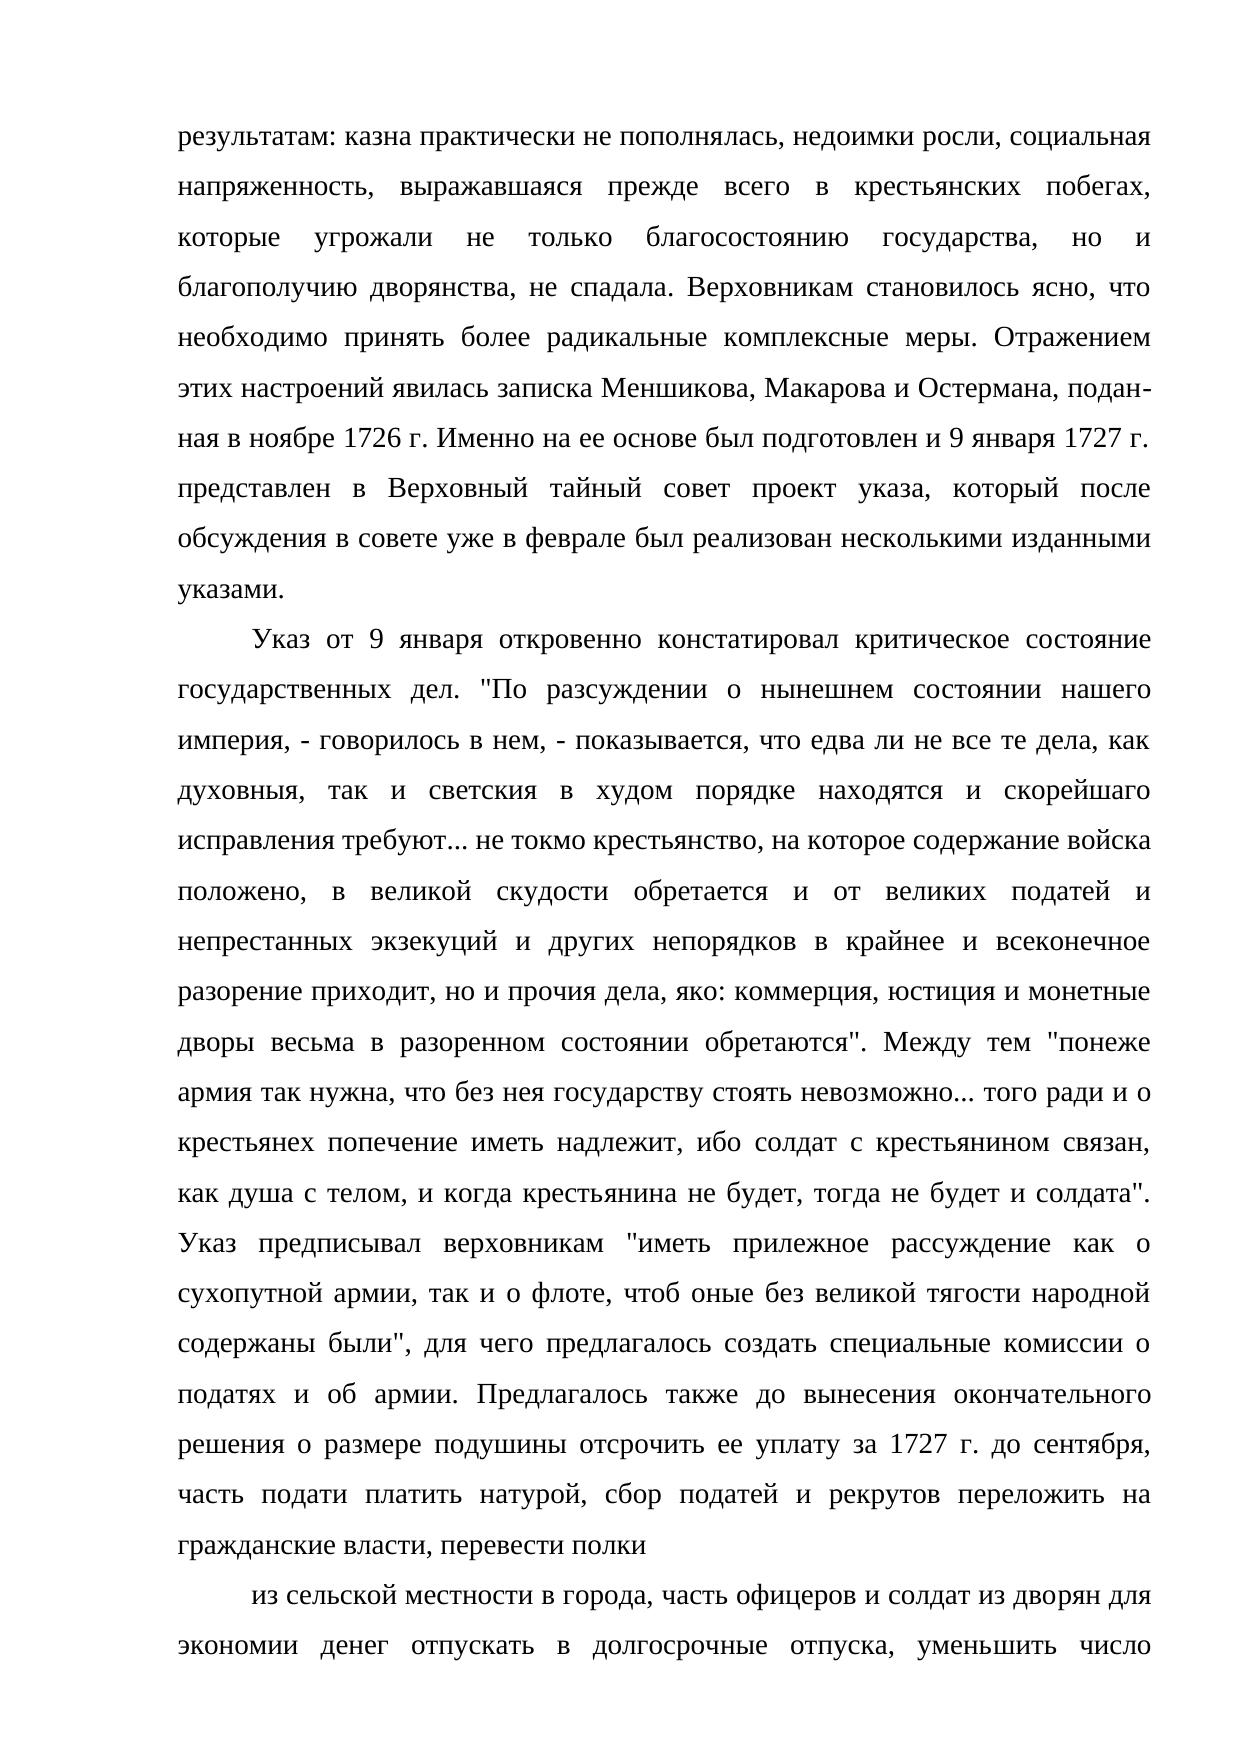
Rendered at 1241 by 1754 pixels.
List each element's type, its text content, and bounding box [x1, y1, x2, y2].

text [177, 1577, 1152, 1661]
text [177, 118, 1152, 604]
text Указ от 9 января откровенно констатировал критическое состояние государственных дел. "По разсуждении о нынешнем состоянии нашего империя, - говорилось в нем, - показывается, что едва ли не все те дела, как духовныя, так и светския в худом порядке находятся и скорейшаго исправления требуют... не токмо крестьянство, на которое содержание войска положено, в великой скудости обретается и от великих податей и непрестанных экзекуций и других непорядков в крайнее и всеконечное разорение приходит, но и прочия дела, яко: коммерция, юстиция и монетные дворы весьма в разоренном состоянии обретаются". Между тем "понеже армия так нужна, что без нея государству стоять невозможно... того ради и о крестьянех попечение иметь надлежит, ибо солдат с крестьянином связан, как душа с телом, и когда крестьянина не будет, тогда не будет и солдата". Указ предписывал верховникам "иметь прилежное рассуждение как о сухопутной армии, так и о флоте, чтоб оные без великой тягости народной содержаны были", для чего предлагалось создать специальные комиссии о податях и об армии. Предлагалось также до вынесения окончательного решения о размере подушины отсрочить ее уплату за 1727 г. до сентября, часть подати платить натурой, сбор податей и рекрутов переложить на гражданские власти, перевести полки [177, 621, 1152, 1560]
